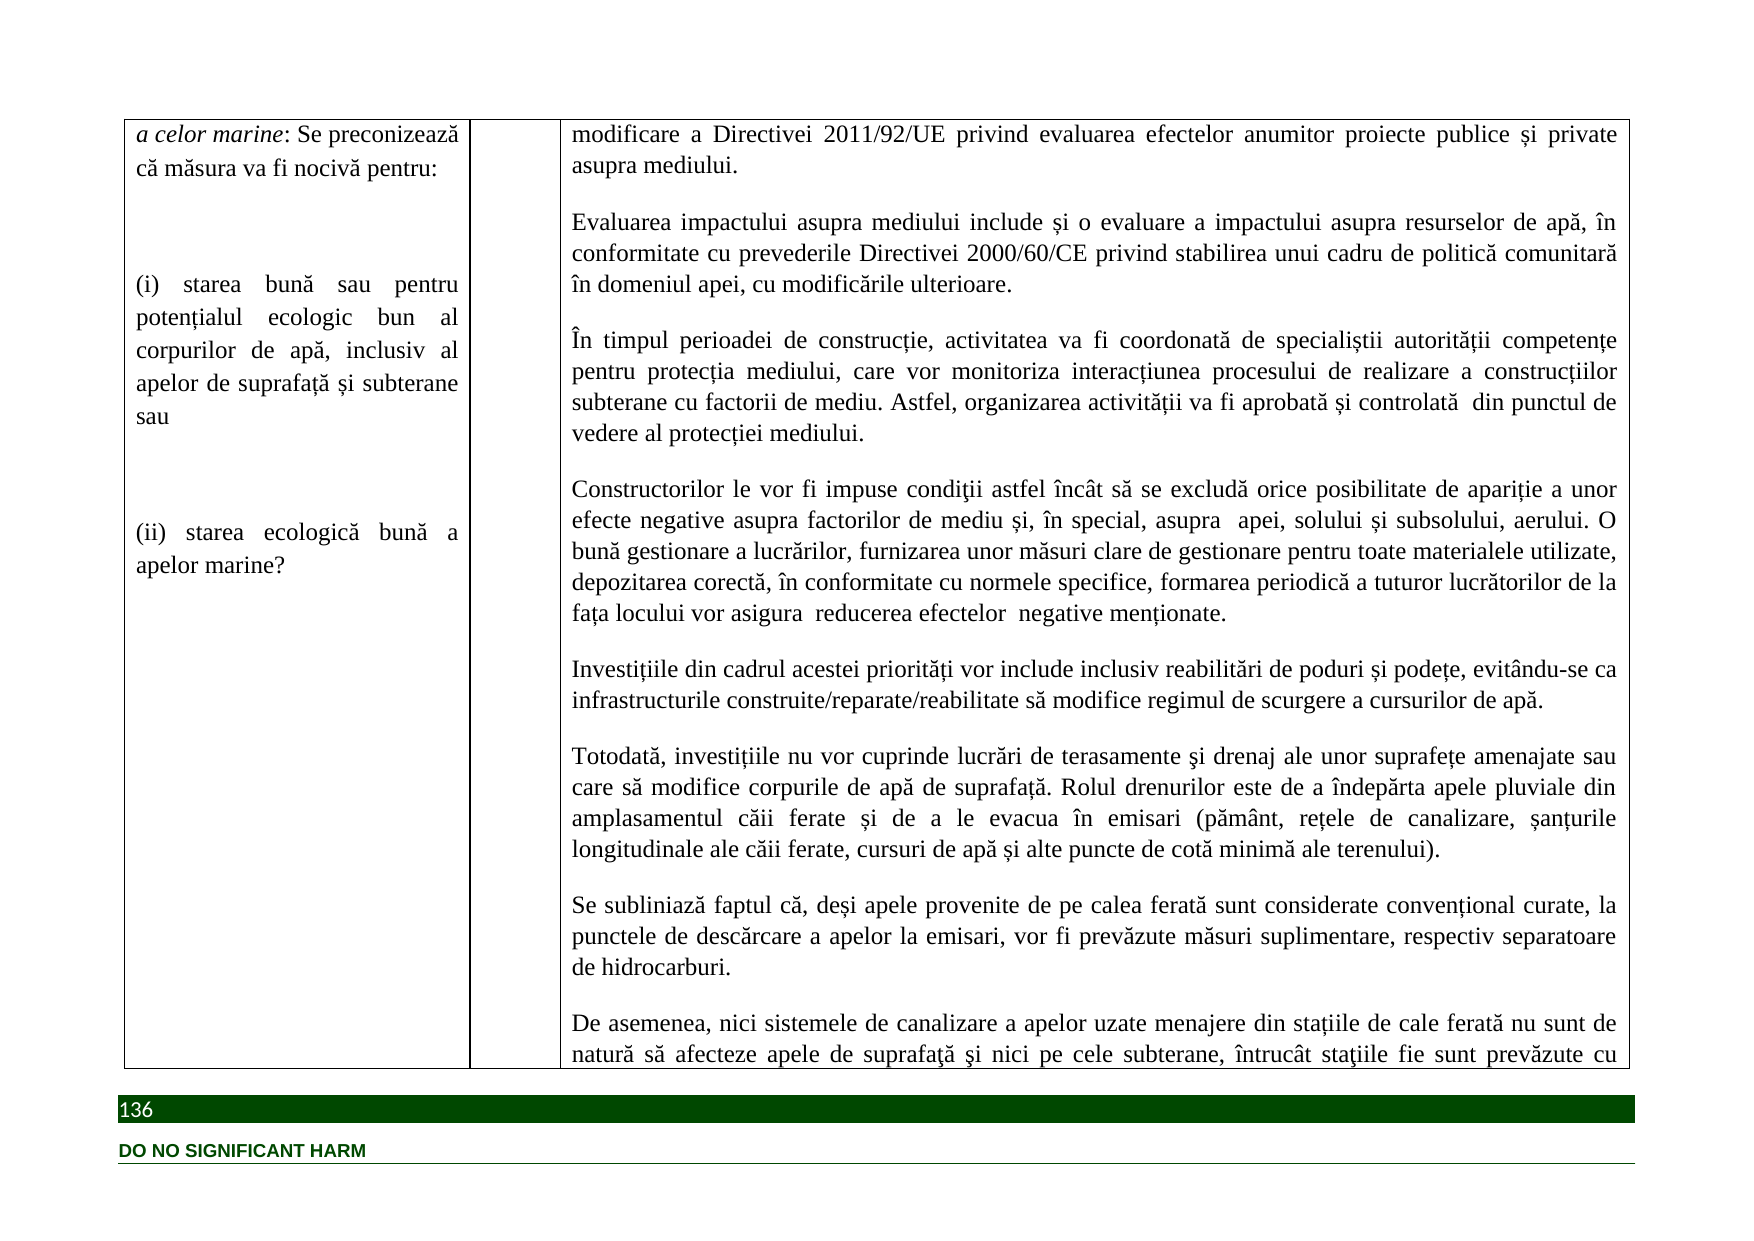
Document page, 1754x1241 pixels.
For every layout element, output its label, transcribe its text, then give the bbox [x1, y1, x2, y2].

table_cell X [471, 120, 560, 1068]
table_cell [125, 120, 469, 1068]
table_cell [561, 120, 1629, 1068]
